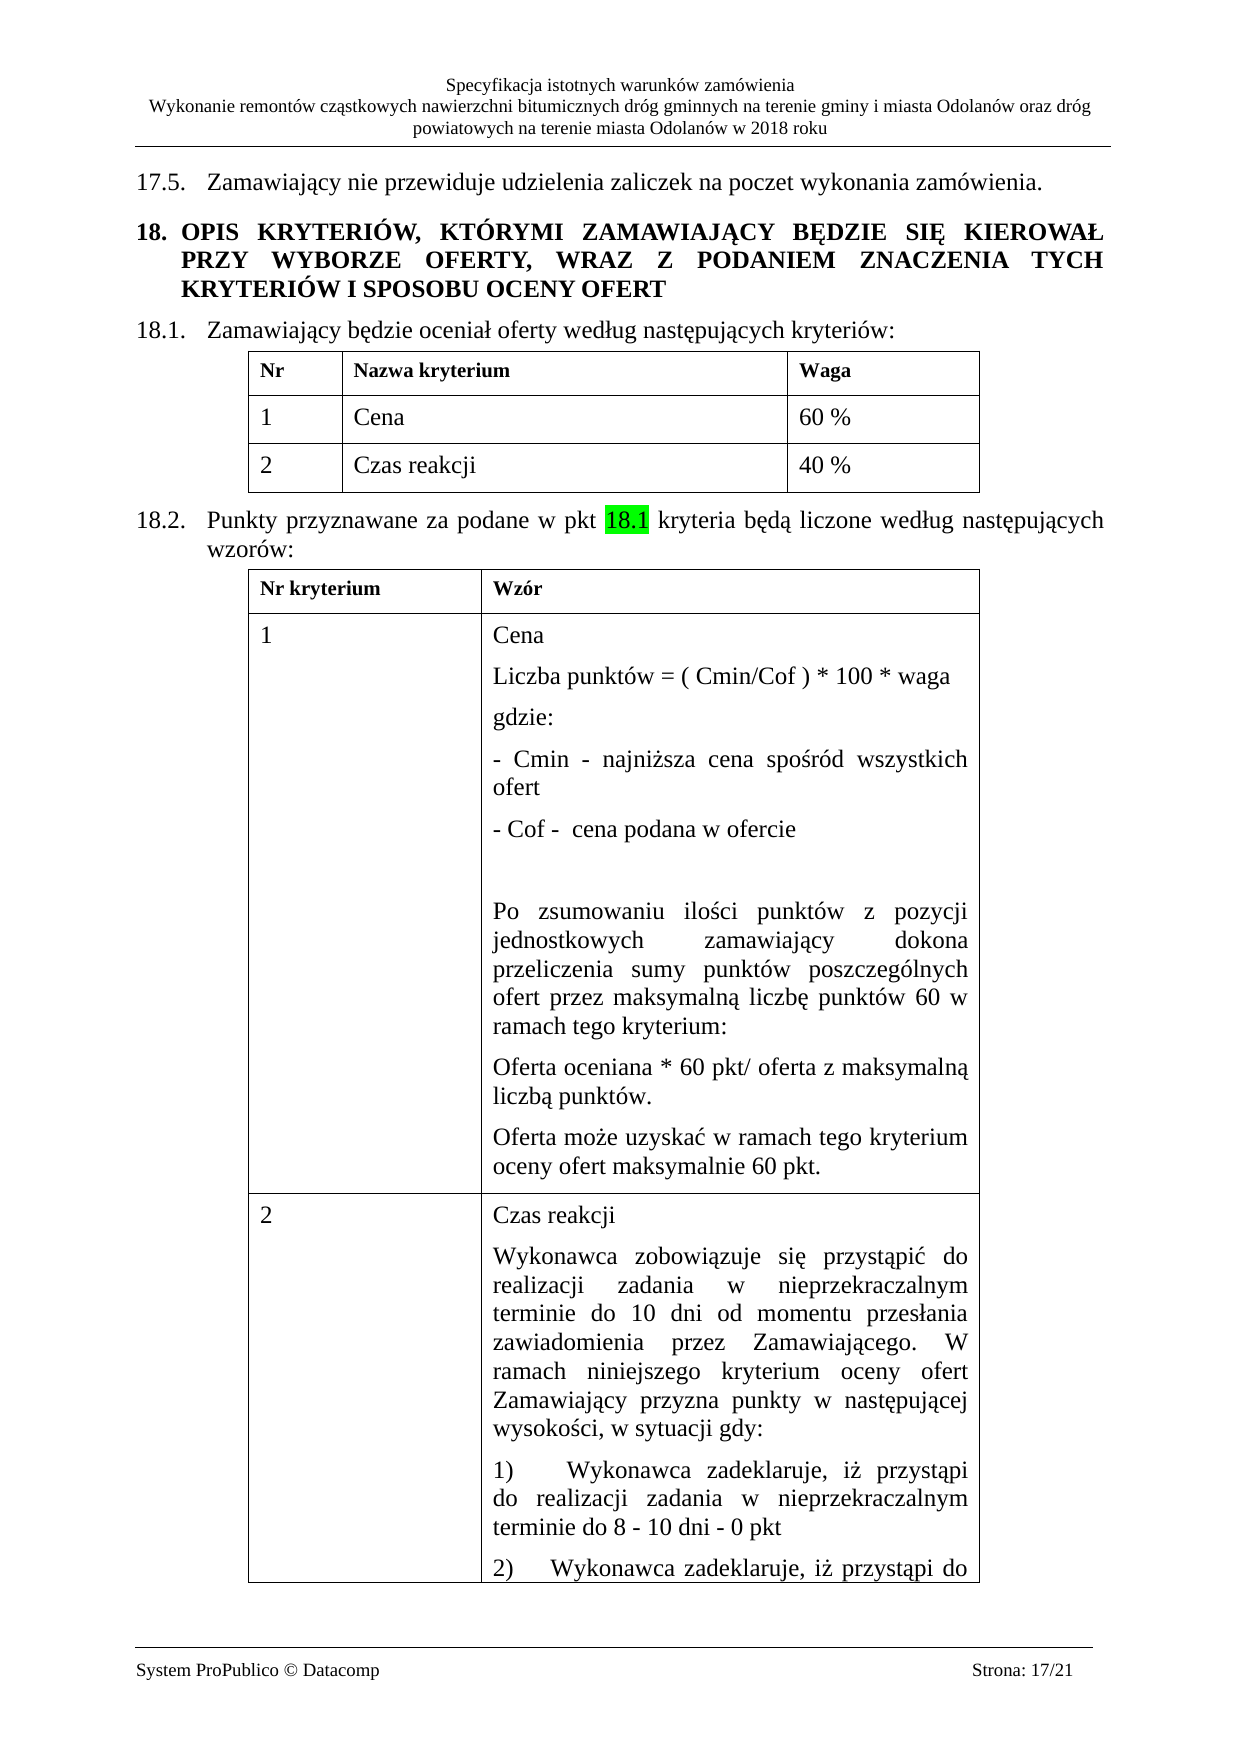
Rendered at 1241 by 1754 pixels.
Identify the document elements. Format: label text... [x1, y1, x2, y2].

table_cell Czas reakcji [343, 444, 787, 492]
table_header Waga [788, 352, 979, 394]
table_cell Cena [343, 396, 787, 443]
table_cell 1 [249, 396, 342, 443]
table_cell Cena Liczba punktów = ( Cmin/Cof ) * 100 * waga gdzie: - Cmin - najniższa cena spośród wszystkich ofert - Cof - cena podana w ofercie Po zsumowaniu ilości punktów z pozycji jednostkowych zamawiający dokona przeliczenia sumy punktów poszczególnych ofert przez maksymalną liczbę punktów 60 w ramach tego kryterium: Oferta oceniana * 60 pkt/ oferta z maksymalną liczbą punktów. Oferta może uzyskać w ramach tego kryterium oceny ofert maksymalnie 60 pkt. [482, 614, 979, 1192]
table_header Nr [249, 352, 342, 394]
subtitle Opis kryteriów, którymi zamawiający będzie się kierował przy wyborze oferty, wraz z podaniem znaczenia tych kryteriów i sposobu oceny ofert [136, 217, 1104, 303]
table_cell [482, 1194, 979, 1582]
table_cell 1 [249, 614, 481, 1192]
subtitle Punkty przyznawane za podane w pkt 18.1 kryteria będą liczone według następujących wzorów: [136, 505, 1104, 563]
table_header Nazwa kryterium [343, 352, 787, 394]
table_cell 40 % [788, 444, 979, 492]
table_header Wzór [482, 570, 979, 613]
table_cell 2 [249, 1194, 481, 1582]
table_cell 2 [249, 444, 342, 492]
table_cell 60 % [788, 396, 979, 443]
table_header Nr kryterium [249, 570, 481, 613]
subtitle Zamawiający nie przewiduje udzielenia zaliczek na poczet wykonania zamówienia. [136, 167, 1104, 196]
subtitle Zamawiający będzie oceniał oferty według następujących kryteriów: [136, 316, 1104, 344]
